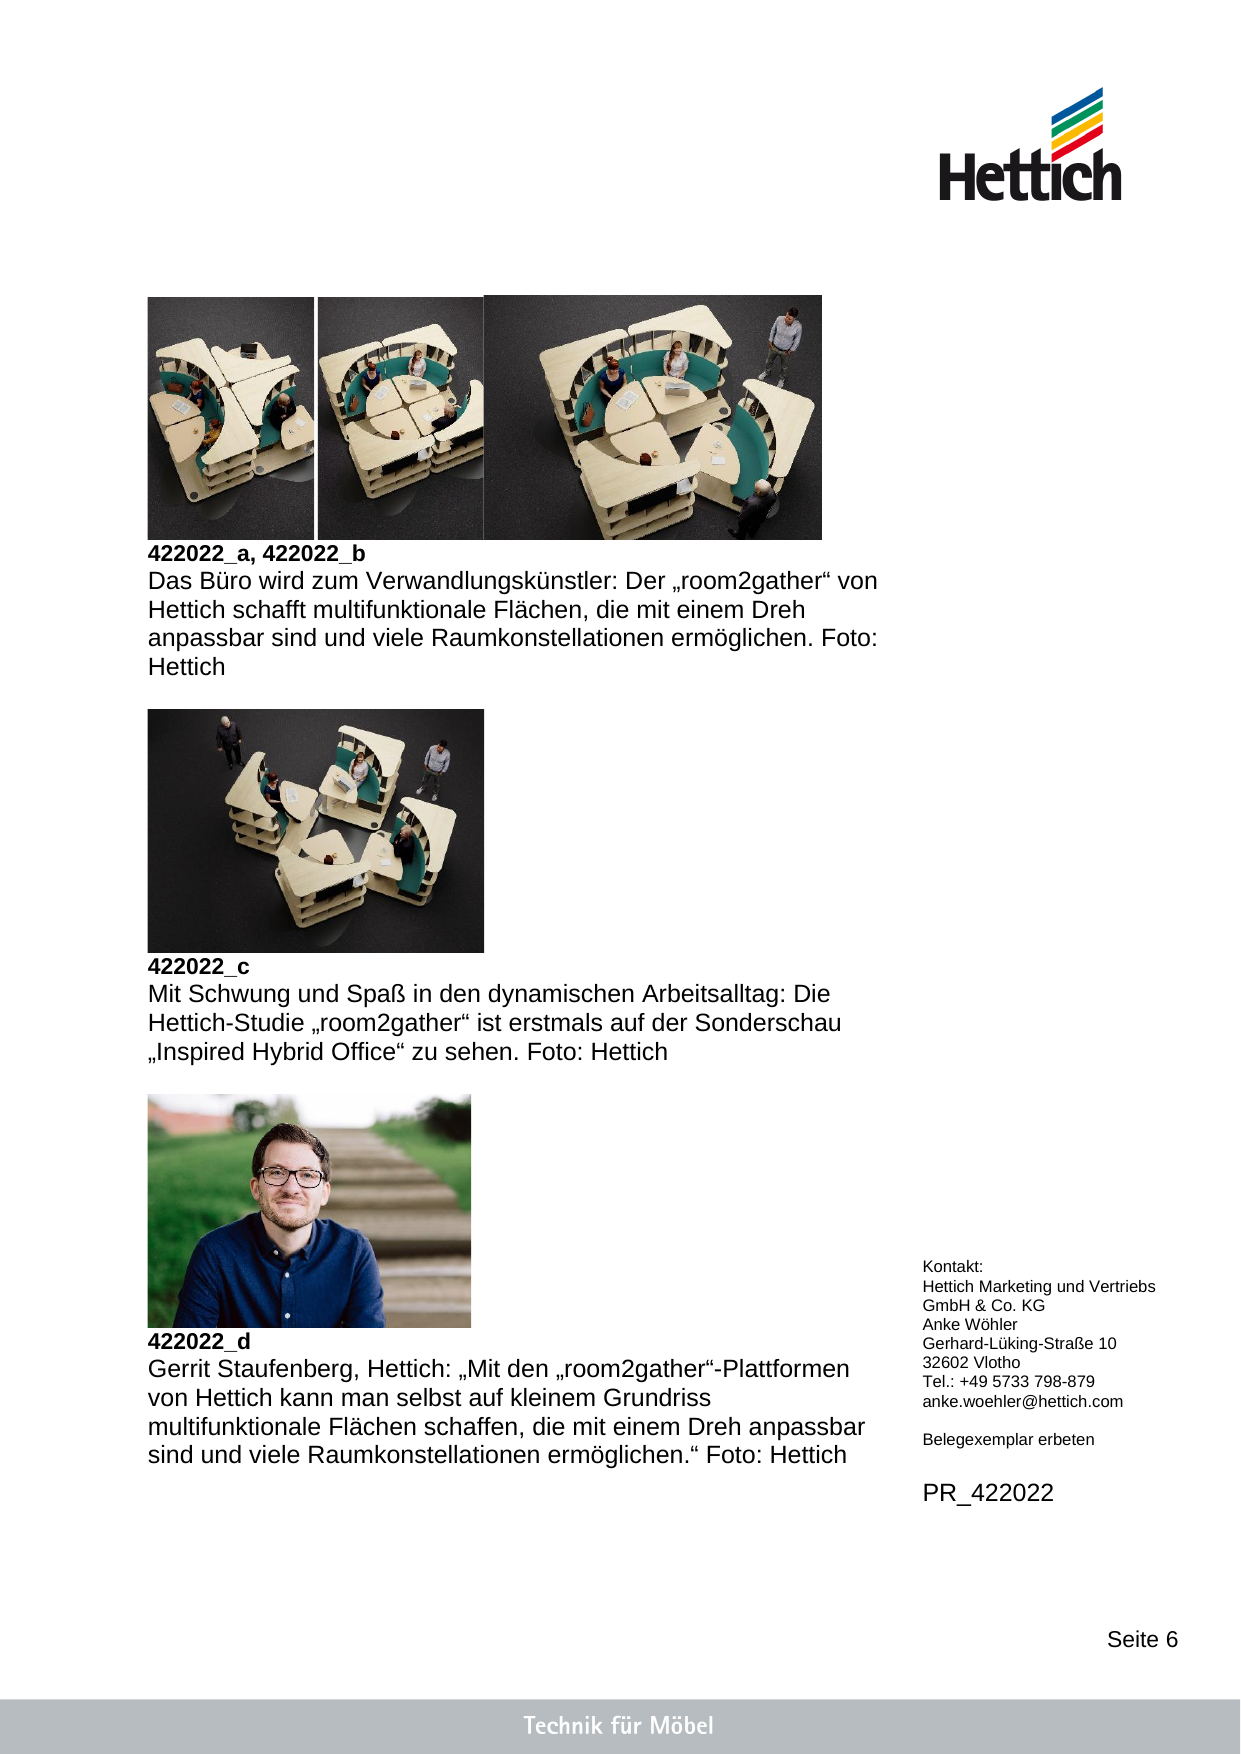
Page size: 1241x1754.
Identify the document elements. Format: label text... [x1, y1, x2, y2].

picture [0, 6, 1241, 263]
text 422022_d [148, 1328, 886, 1354]
text 422022_c [148, 953, 886, 979]
picture [0, 1636, 1241, 1754]
picture [147, 295, 822, 540]
text Mit Schwung und Spaß in den dynamischen Arbeitsalltag: Die Hettich-Studie „room2gather“ ist erstmals auf der Sonderschau „Inspired Hybrid Office“ zu sehen. Foto: Hettich [148, 979, 886, 1065]
text 422022_a, 422022_b [148, 539, 886, 566]
text Gerrit Staufenberg, Hettich: „Mit den „room2gather“-Plattformen von Hettich kann man selbst auf kleinem Grundriss multifunktionale Flächen schaffen, die mit einem Dreh anpassbar sind und viele Raumkonstellationen ermöglichen.“ Foto: Hettich [148, 1354, 886, 1469]
picture [147, 1094, 472, 1328]
text Das Büro wird zum Verwandlungskünstler: Der „room2gather“ von Hettich schafft multifunktionale Flächen, die mit einem Dreh anpassbar sind und viele Raumkonstellationen ermöglichen. Foto: Hettich [148, 566, 886, 681]
picture [147, 709, 485, 953]
